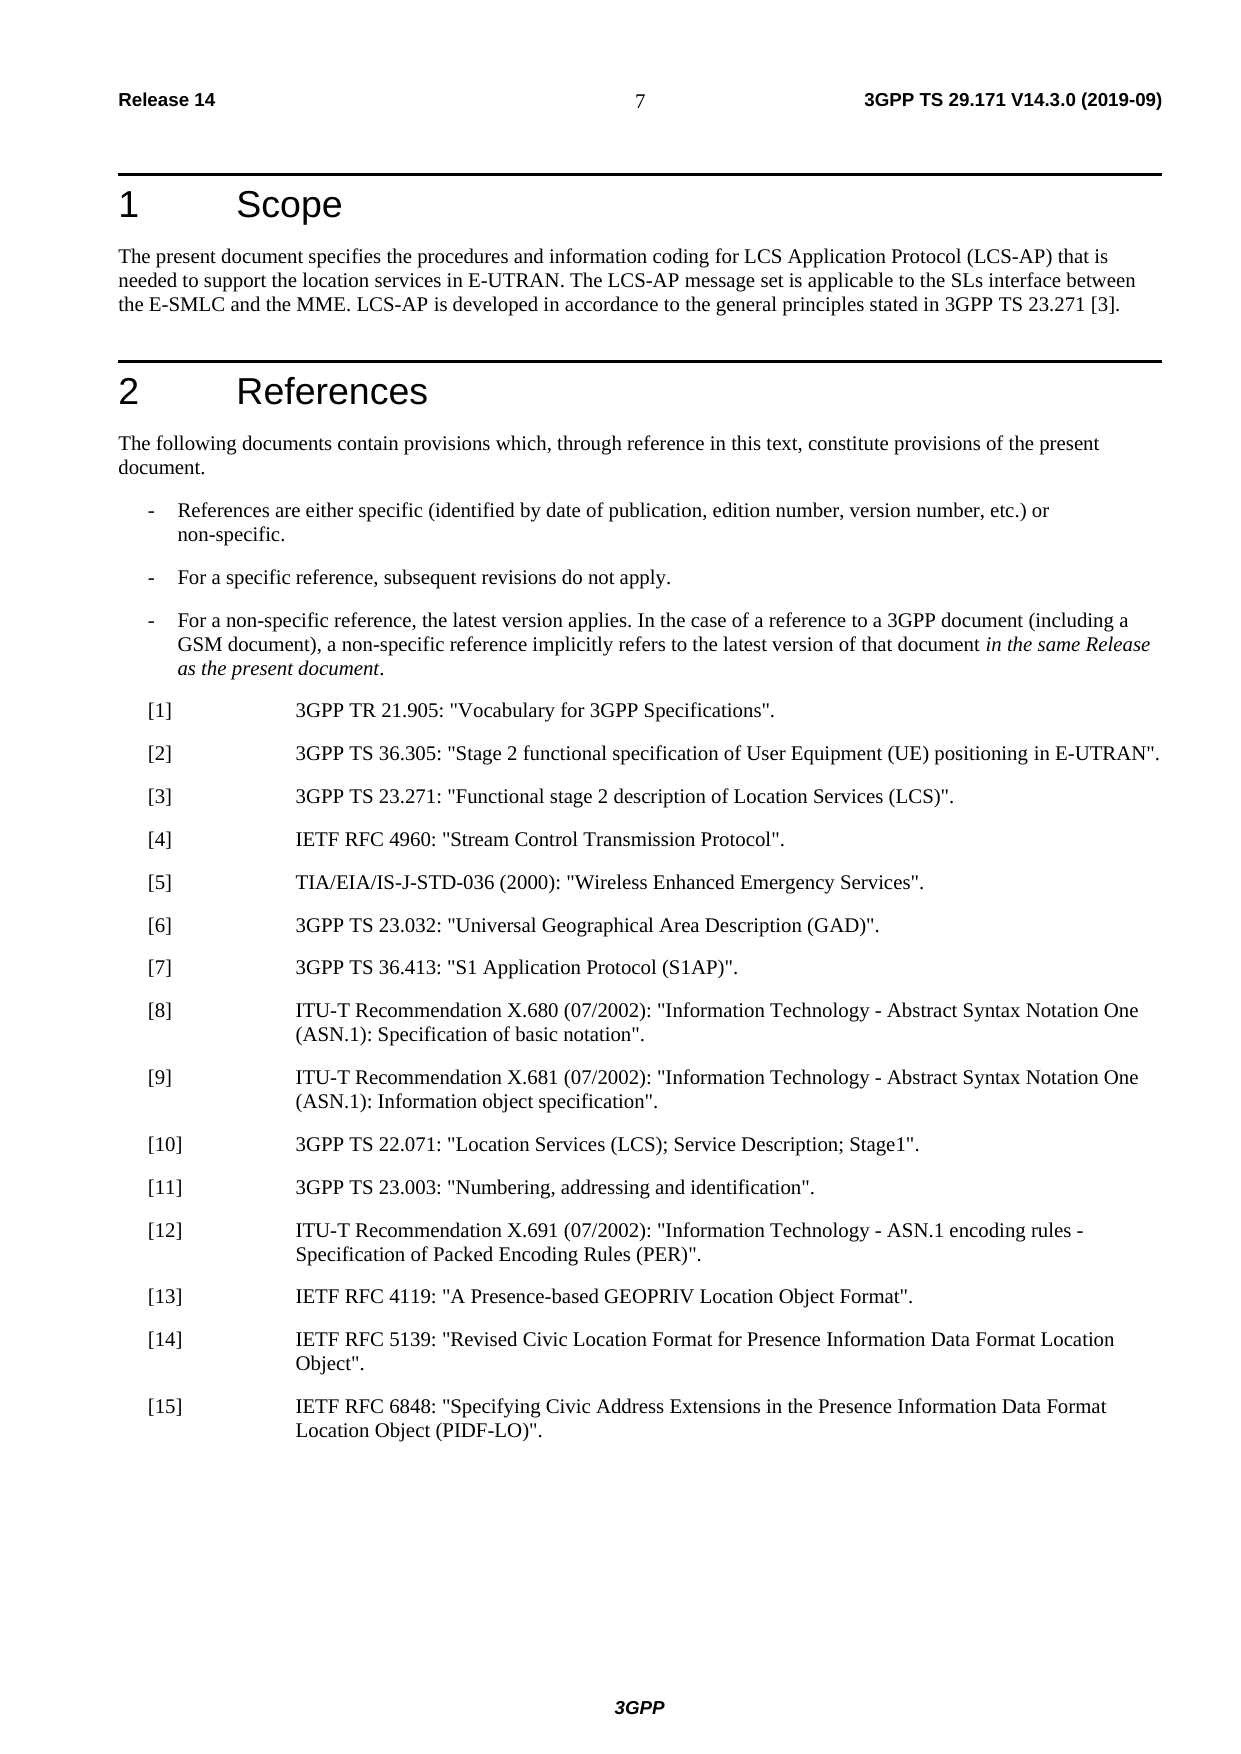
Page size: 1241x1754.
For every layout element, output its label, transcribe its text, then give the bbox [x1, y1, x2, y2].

text [2] 3GPP TS 36.305: "Stage 2 functional specification of User Equipment (UE) positioning in E-UTRAN". [148, 741, 1162, 765]
subtitle 1 Scope [118, 176, 1162, 225]
text [14] IETF RFC 5139: "Revised Civic Location Format for Presence Information Data Format Location Object". [148, 1327, 1162, 1375]
text [8] ITU-T Recommendation X.680 (07/2002): "Information Technology - Abstract Syntax Notation One (ASN.1): Specification of basic notation". [148, 998, 1162, 1046]
text [4] IETF RFC 4960: "Stream Control Transmission Protocol". [148, 827, 1162, 851]
text [6] 3GPP TS 23.032: "Universal Geographical Area Description (GAD)". [148, 912, 1162, 937]
text The present document specifies the procedures and information coding for LCS Application Protocol (LCS-AP) that is needed to support the location services in E-UTRAN. The LCS-AP message set is applicable to the SLs interface between the E-SMLC and the MME. LCS-AP is developed in accordance to the general principles stated in 3GPP TS 23.271 [3]. [118, 244, 1162, 316]
text [13] IETF RFC 4119: "A Presence-based GEOPRIV Location Object Format". [148, 1284, 1162, 1308]
text The following documents contain provisions which, through reference in this text, constitute provisions of the present document. [118, 431, 1162, 479]
text [9] ITU-T Recommendation X.681 (07/2002): "Information Technology - Abstract Syntax Notation One (ASN.1): Information object specification". [148, 1065, 1162, 1113]
text - For a non-specific reference, the latest version applies. In the case of a reference to a 3GPP document (including a GSM document), a non-specific reference implicitly refers to the latest version of that document in the same Release as the present document. [148, 607, 1162, 680]
text [15] IETF RFC 6848: "Specifying Civic Address Extensions in the Presence Information Data Format Location Object (PIDF-LO)". [148, 1394, 1162, 1442]
text - For a specific reference, subsequent revisions do not apply. [148, 565, 1162, 589]
text [3] 3GPP TS 23.271: "Functional stage 2 description of Location Services (LCS)". [148, 784, 1162, 808]
text [1] 3GPP TR 21.905: "Vocabulary for 3GPP Specifications". [148, 698, 1162, 722]
text - References are either specific (identified by date of publication, edition number, version number, etc.) or non-specific. [148, 498, 1162, 546]
text [7] 3GPP TS 36.413: "S1 Application Protocol (S1AP)". [148, 955, 1162, 979]
text [5] TIA/EIA/IS-J-STD-036 (2000): "Wireless Enhanced Emergency Services". [148, 870, 1162, 894]
text [11] 3GPP TS 23.003: "Numbering, addressing and identification". [148, 1175, 1162, 1199]
subtitle 2 References [118, 363, 1162, 412]
text [10] 3GPP TS 22.071: "Location Services (LCS); Service Description; Stage1". [148, 1132, 1162, 1156]
text [12] ITU-T Recommendation X.691 (07/2002): "Information Technology - ASN.1 encoding rules - Specification of Packed Encoding Rules (PER)". [148, 1217, 1162, 1266]
